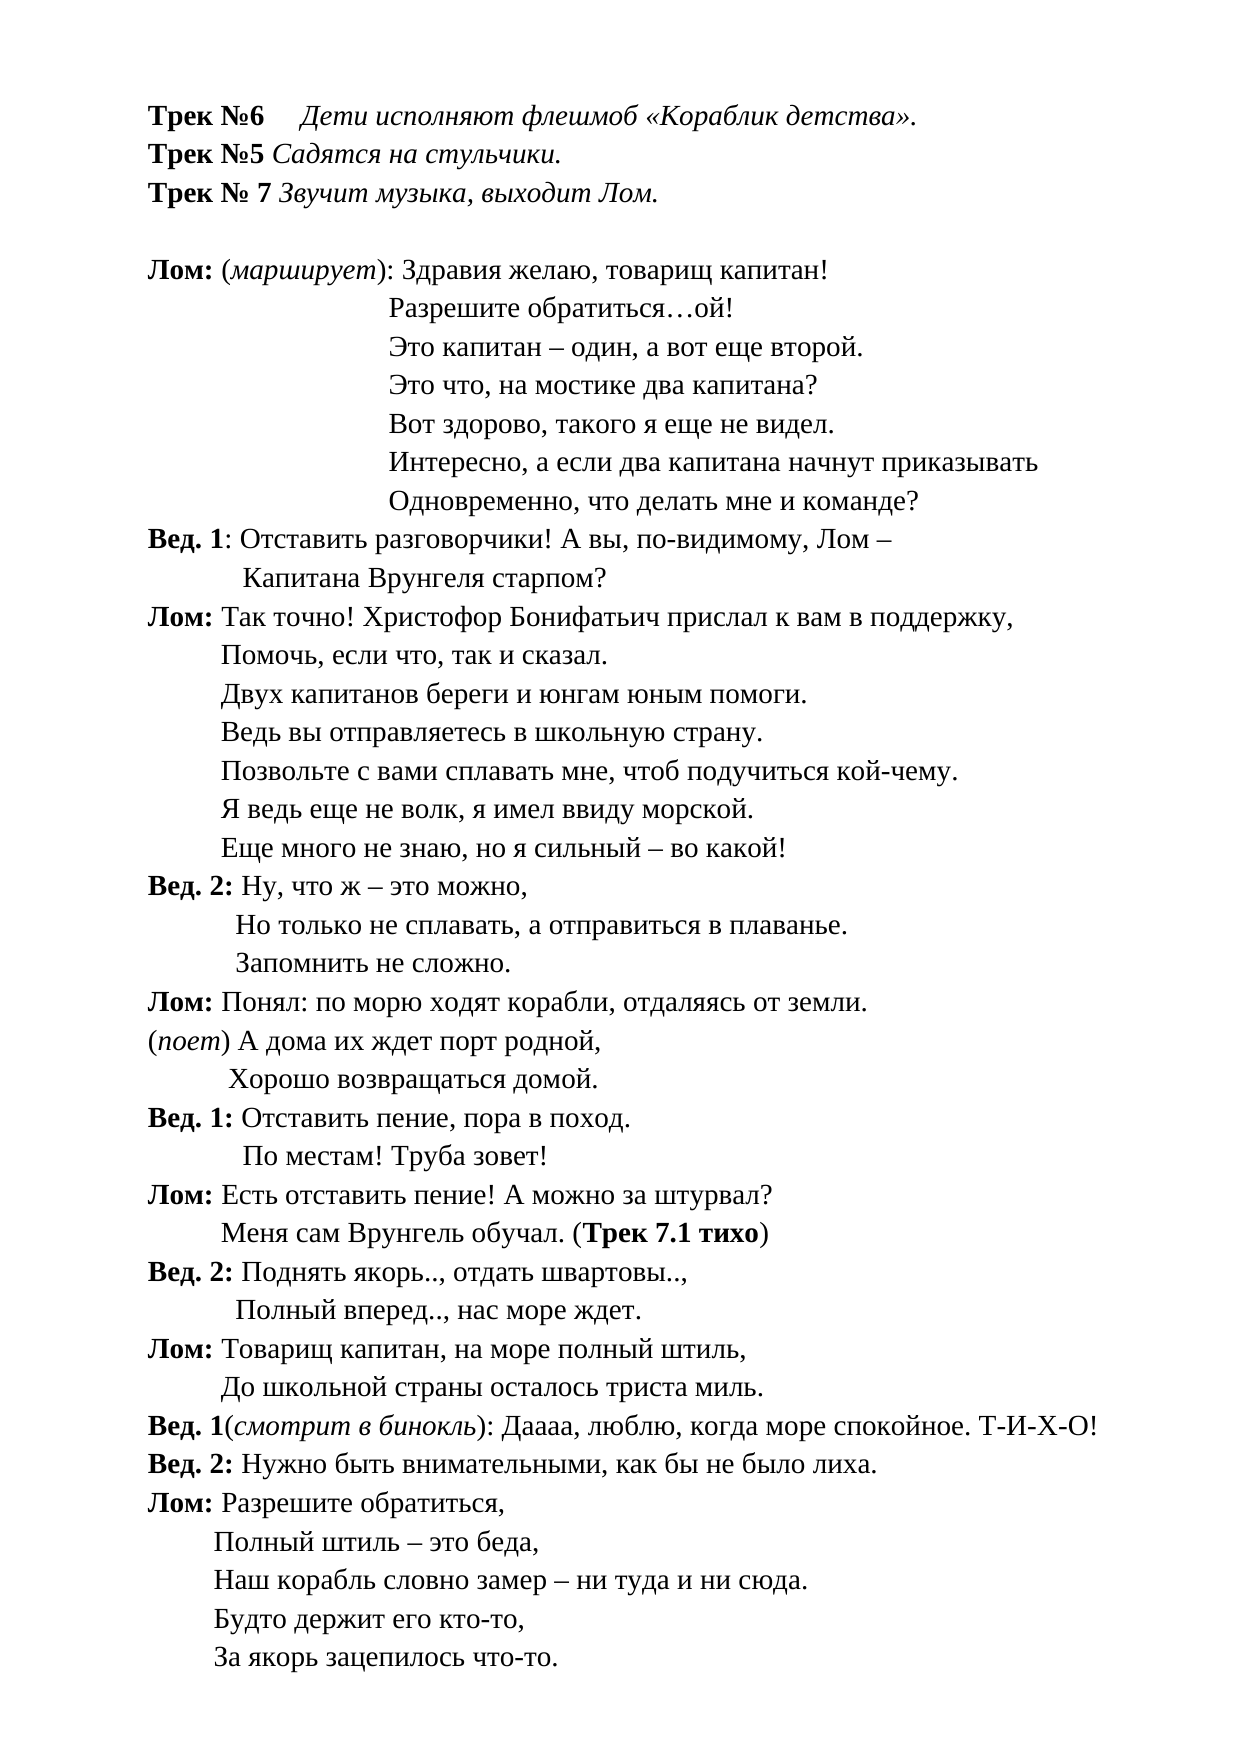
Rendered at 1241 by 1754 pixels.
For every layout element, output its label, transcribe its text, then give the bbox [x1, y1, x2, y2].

text Одновременно, что делать мне и команде? [148, 483, 1181, 517]
text По местам! Труба зовет! [148, 1138, 1181, 1172]
text До школьной страны осталось триста миль. [148, 1369, 1181, 1403]
text Вед. 1: Отставить разговорчики! А вы, по-видимому, Лом – [148, 522, 1181, 555]
text Еще много не знаю, но я сильный – во какой! [148, 830, 1181, 863]
text Капитана Врунгеля старпом? [148, 560, 1181, 594]
text Лом: (марширует): Здравия желаю, товарищ капитан! [148, 252, 1181, 285]
text Ведь вы отправляетесь в школьную страну. [148, 714, 1181, 748]
text Это капитан – один, а вот еще второй. [148, 329, 1181, 362]
text Лом: Товарищ капитан, на море полный штиль, [148, 1331, 1181, 1364]
text Интересно, а если два капитана начнут приказывать [148, 444, 1181, 478]
text Вот здорово, такого я еще не видел. [148, 406, 1181, 439]
text Запомнить не сложно. [148, 946, 1181, 979]
text Позвольте с вами сплавать мне, чтоб подучиться кой-чему. [148, 753, 1181, 786]
text Полный штиль – это беда, [148, 1524, 1181, 1557]
text Вед. 1(смотрит в бинокль): Даааа, люблю, когда море спокойное. Т-И-Х-О! [148, 1408, 1181, 1442]
text (поет) А дома их ждет порт родной, [148, 1023, 1181, 1056]
text Это что, на мостике два капитана? [148, 367, 1181, 401]
text Лом: Есть отставить пение! А можно за штурвал? [148, 1177, 1181, 1210]
text Вед. 1: Отставить пение, пора в поход. [148, 1100, 1181, 1133]
text Хорошо возвращаться домой. [148, 1061, 1181, 1095]
text Но только не сплавать, а отправиться в плаванье. [148, 907, 1181, 941]
text Лом: Разрешите обратиться, [148, 1485, 1181, 1519]
text Наш корабль словно замер – ни туда и ни сюда. [148, 1562, 1181, 1596]
text Трек №5 Садятся на стульчики. [148, 136, 1181, 170]
text Вед. 2: Поднять якорь.., отдать швартовы.., [148, 1254, 1181, 1287]
text Меня сам Врунгель обучал. (Трек 7.1 тихо) [148, 1215, 1181, 1249]
text Лом: Так точно! Христофор Бонифатьич прислал к вам в поддержку, [148, 599, 1181, 632]
text Вед. 2: Нужно быть внимательными, как бы не было лиха. [148, 1447, 1181, 1480]
text Помочь, если что, так и сказал. [148, 637, 1181, 671]
text Будто держит его кто-то, [148, 1601, 1181, 1634]
text Полный вперед.., нас море ждет. [148, 1292, 1181, 1326]
text Двух капитанов береги и юнгам юным помоги. [148, 676, 1181, 709]
text Трек №6 Дети исполняют флешмоб «Кораблик детства». [148, 98, 1181, 131]
text Я ведь еще не волк, я имел ввиду морской. [148, 791, 1181, 825]
text Разрешите обратиться…ой! [148, 290, 1181, 324]
text Вед. 2: Ну, что ж – это можно, [148, 868, 1181, 902]
text За якорь зацепилось что-то. [148, 1639, 1181, 1673]
text Трек № 7 Звучит музыка, выходит Лом. [148, 175, 1181, 208]
text Лом: Понял: по морю ходят корабли, отдаляясь от земли. [148, 984, 1181, 1018]
